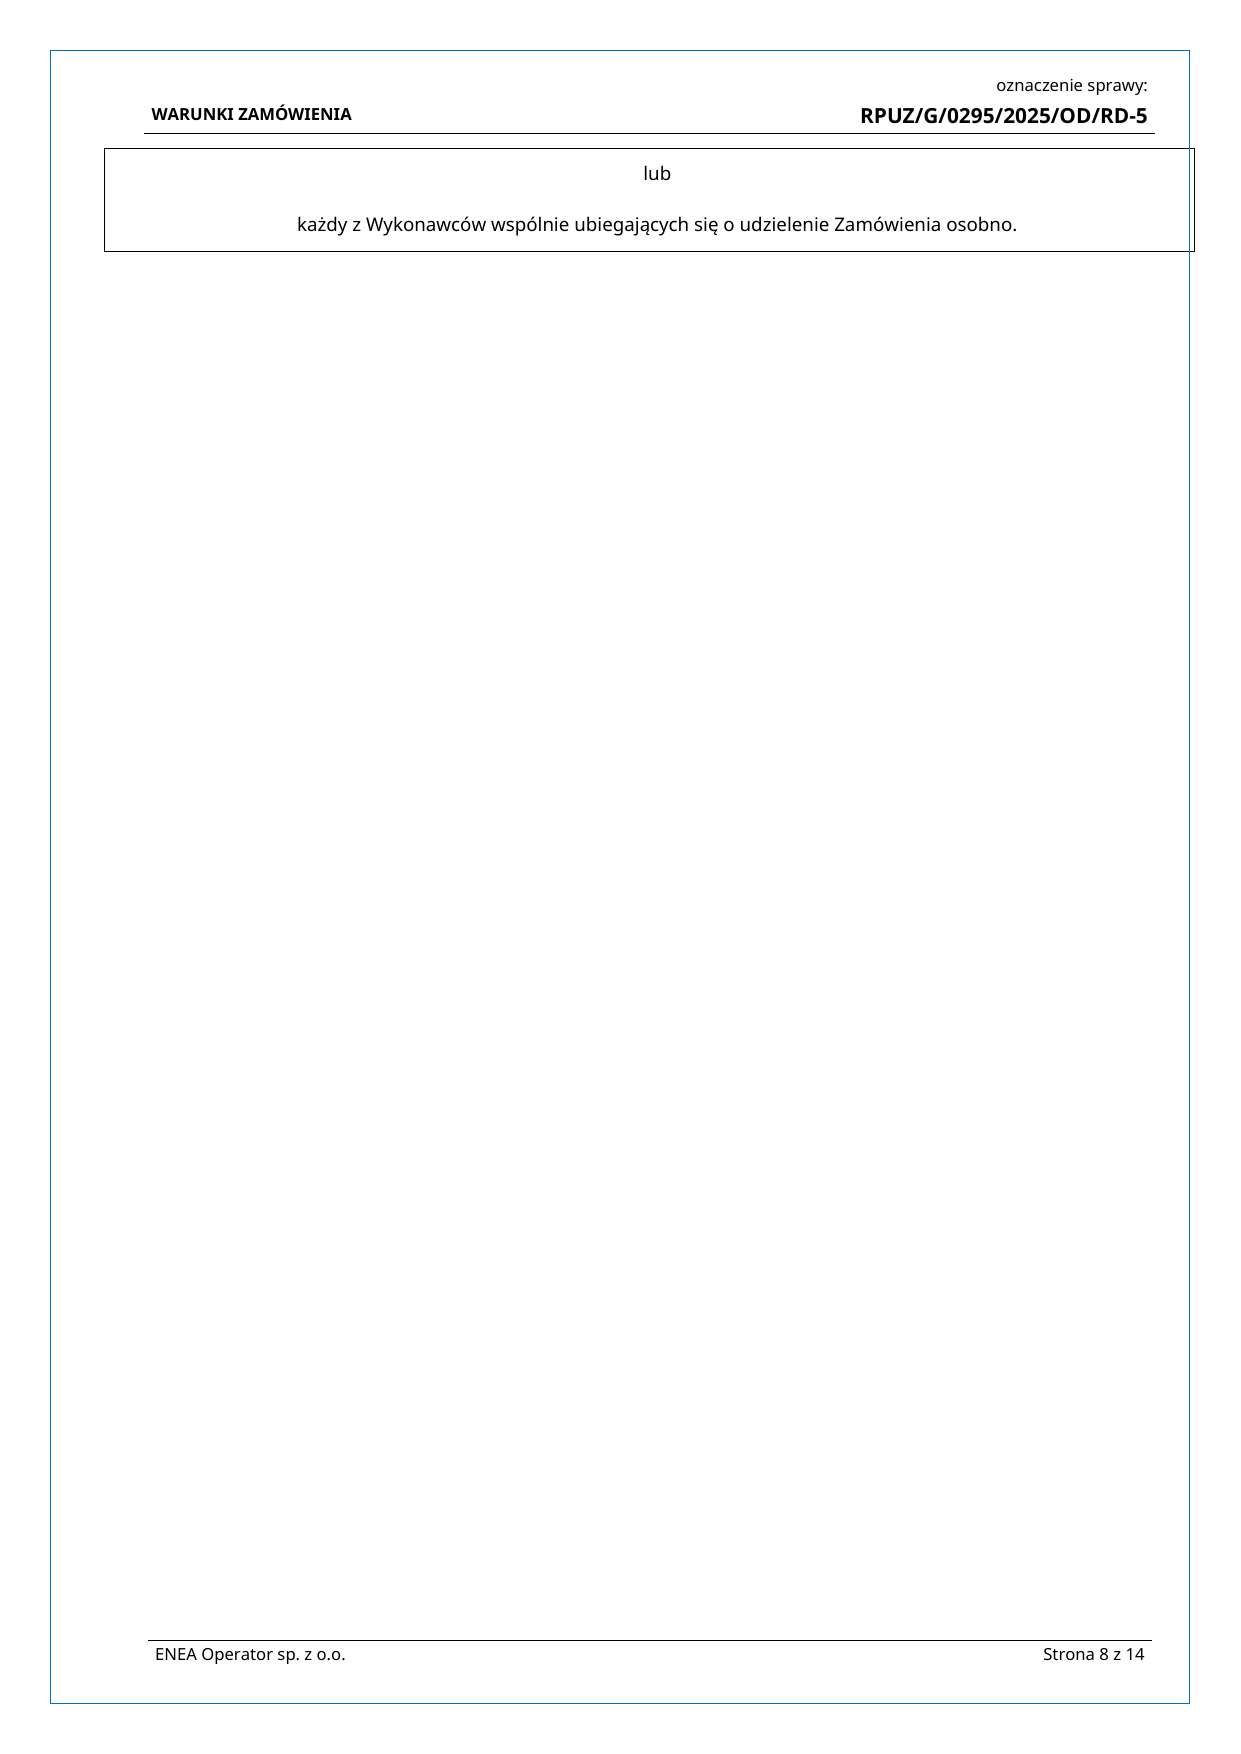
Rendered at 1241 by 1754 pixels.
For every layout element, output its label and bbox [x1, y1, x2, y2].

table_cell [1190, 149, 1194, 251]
table_cell [105, 149, 1189, 251]
